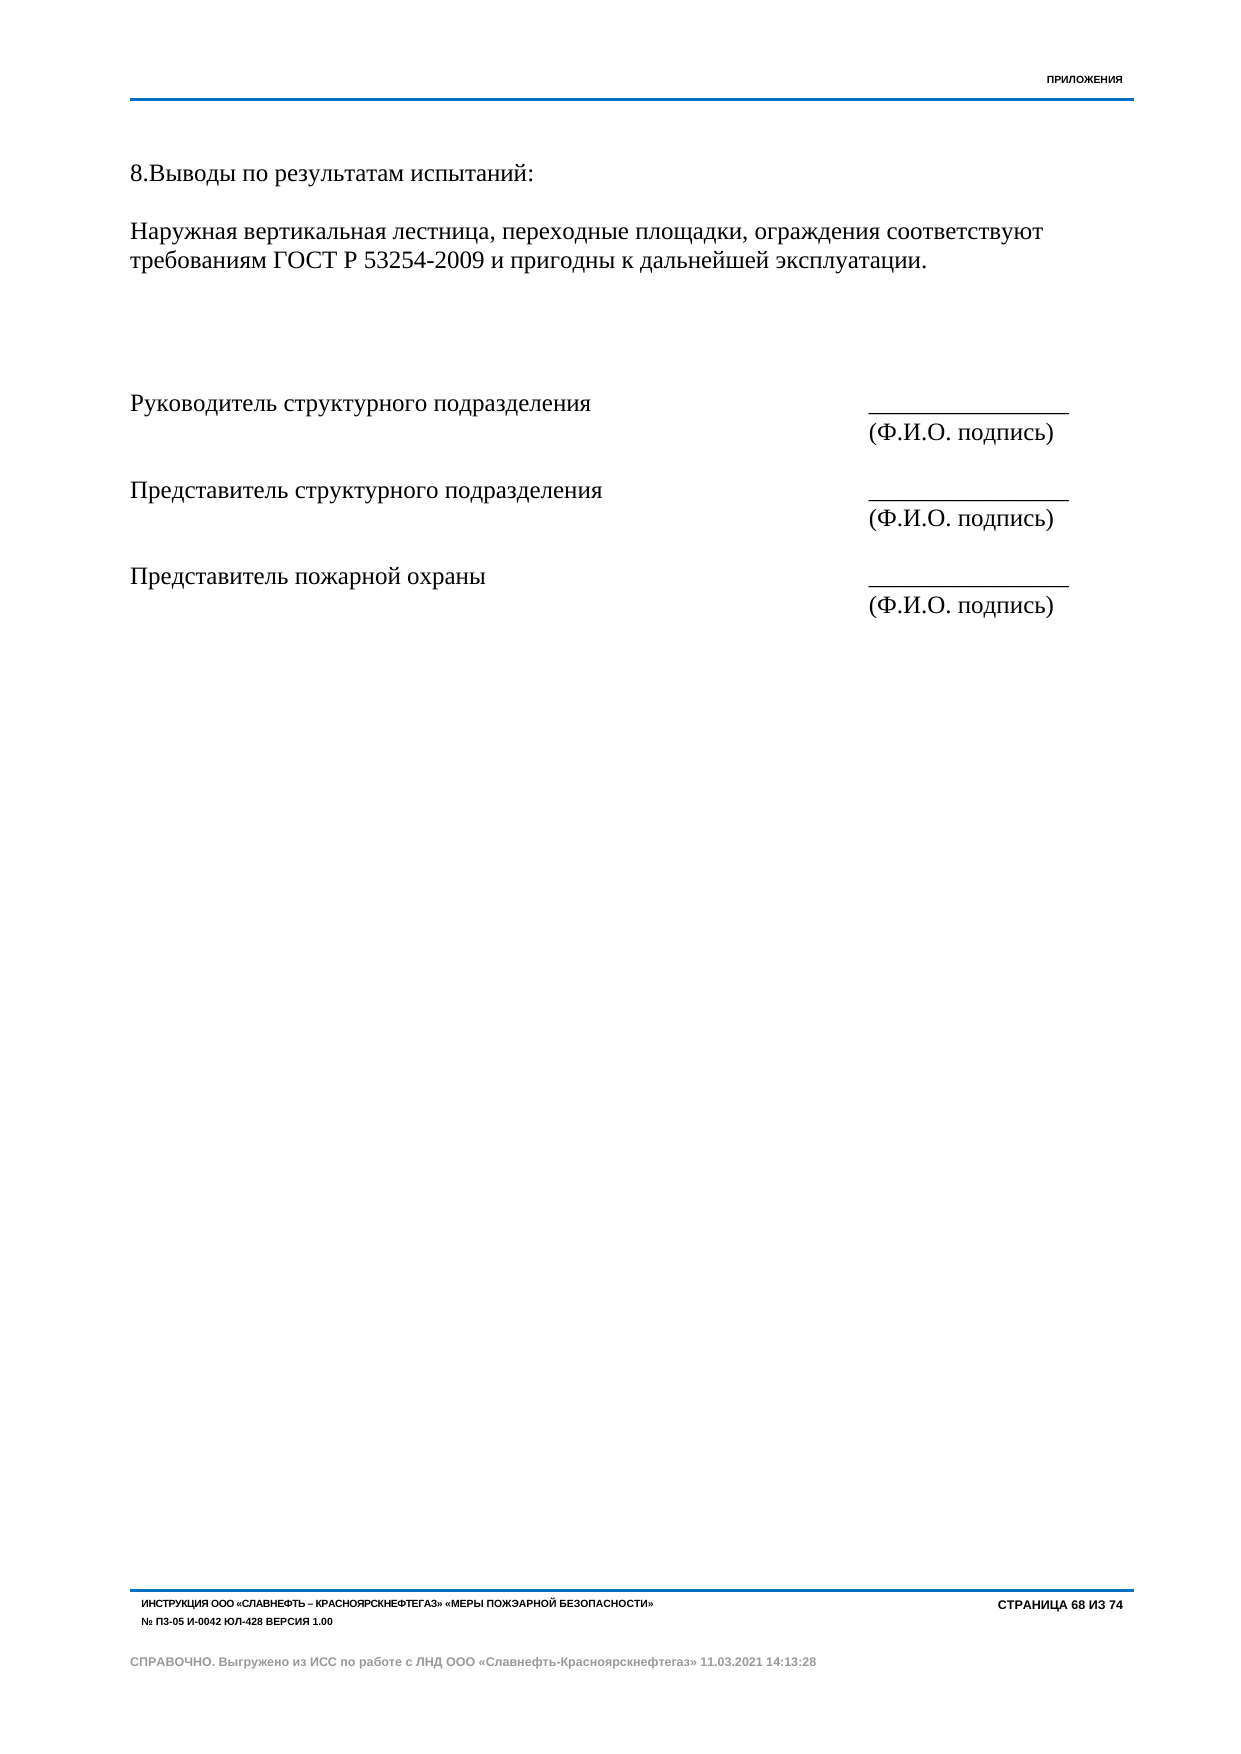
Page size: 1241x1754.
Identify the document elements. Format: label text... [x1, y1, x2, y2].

text (Ф.И.О. подпись) [130, 417, 1134, 446]
text 8.Выводы по результатам испытаний: [130, 158, 1134, 187]
text Представитель пожарной охраны ________________ [130, 561, 1134, 590]
text Представитель структурного подразделения ________________ [130, 475, 1134, 503]
text Наружная вертикальная лестница, переходные площадки, ограждения соответствуют требованиям ГОСТ Р 53254-2009 и пригодны к дальнейшей эксплуатации. [130, 216, 1134, 273]
text (Ф.И.О. подпись) [130, 503, 1134, 532]
text (Ф.И.О. подпись) [130, 590, 1134, 618]
text Руководитель структурного подразделения ________________ [130, 388, 1134, 417]
